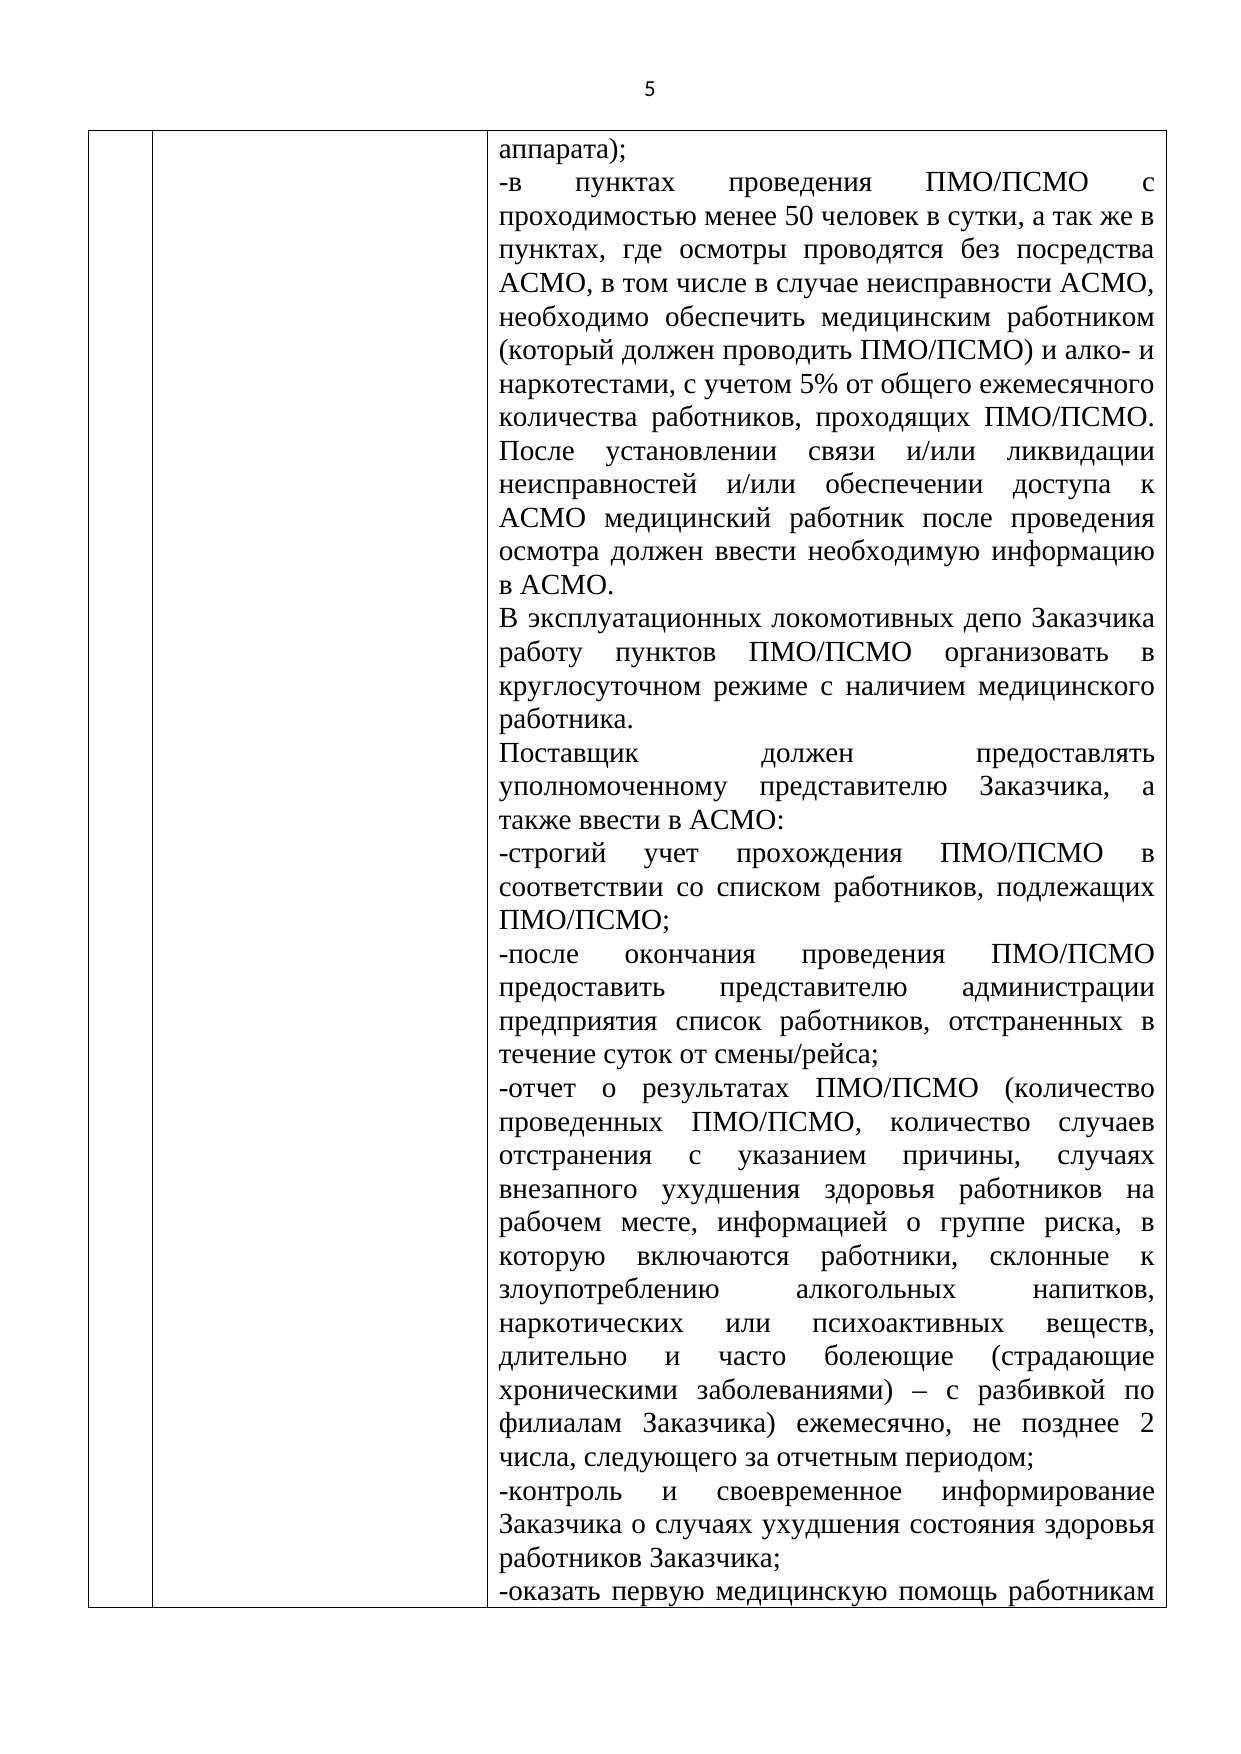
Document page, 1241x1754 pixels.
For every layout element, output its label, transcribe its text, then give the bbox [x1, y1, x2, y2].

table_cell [488, 131, 1166, 1607]
table_cell 2 [89, 131, 152, 1607]
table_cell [153, 131, 487, 1607]
